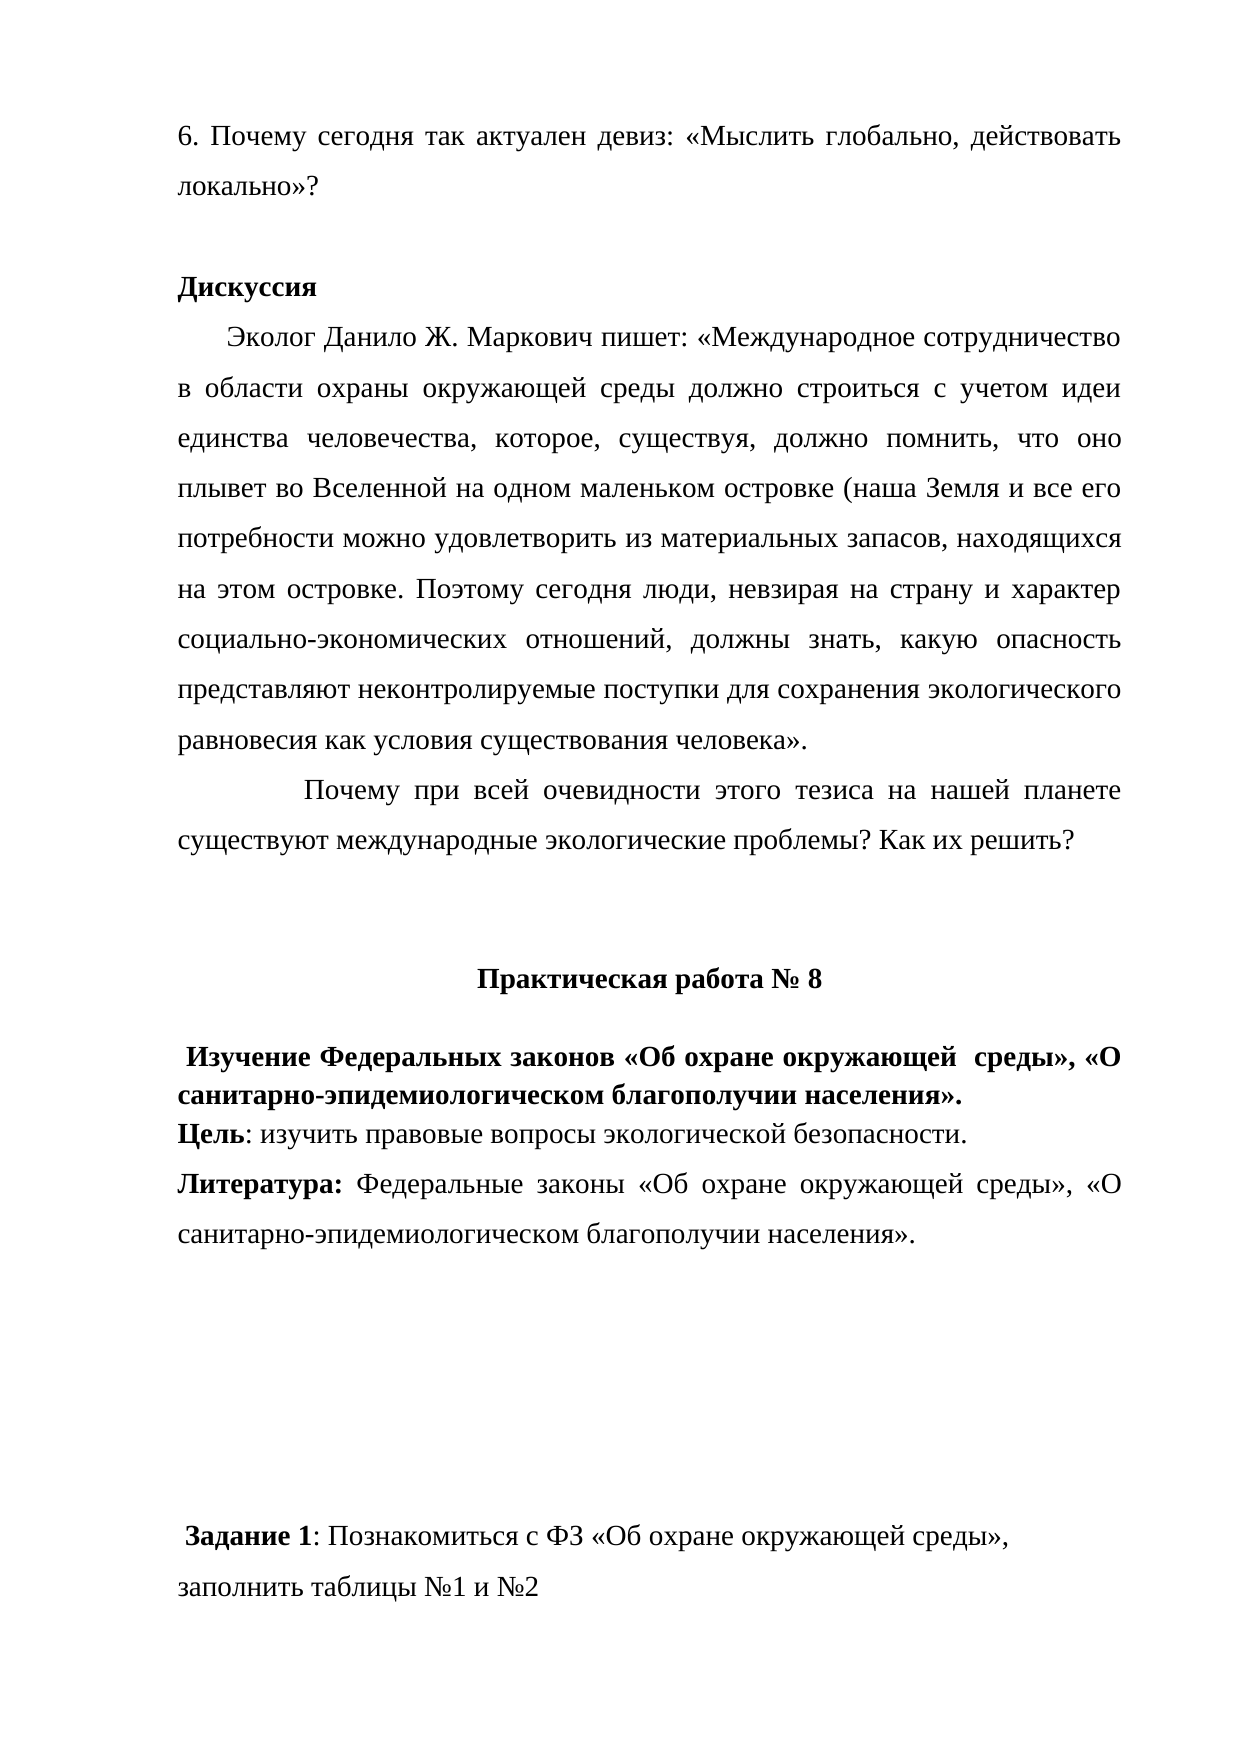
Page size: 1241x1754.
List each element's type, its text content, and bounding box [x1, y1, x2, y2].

text Изучение Федеральных законов «Об охране окружающей среды», «О санитарно-эпидемиологическом благополучии населения». [177, 1039, 1122, 1111]
text Задание 1: Познакомиться с ФЗ «Об охране окружающей среды», [177, 1518, 1122, 1552]
text 6. Почему сегодня так актуален девиз: «Мыслить глобально, действовать локально»? [177, 118, 1122, 202]
text Почему при всей очевидности этого тезиса на нашей планете существуют международные экологические проблемы? Как их решить? [177, 772, 1122, 856]
text Эколог Данило Ж. Маркович пишет: «Международное сотрудничество в области охраны окружающей среды должно строиться с учетом идеи единства человечества, которое, существуя, должно помнить, что оно плывет во Вселенной на одном маленьком островке (наша Земля и все его потребности можно удовлетворить из материальных запасов, находящихся на этом островке. Поэтому сегодня люди, невзирая на страну и характер социально-экономических отношений, должны знать, какую опасность представляют неконтролируемые поступки для сохранения экологического равновесия как условия существования человека». [177, 319, 1122, 755]
text заполнить таблицы №1 и №2 [177, 1569, 1122, 1602]
text Цель: изучить правовые вопросы экологической безопасности. [177, 1116, 1122, 1149]
text Дискуссия [177, 269, 1122, 303]
text Практическая работа № 8 [177, 962, 1122, 995]
text Литература: Федеральные законы «Об охране окружающей среды», «О санитарно-эпидемиологическом благополучии населения». [177, 1166, 1122, 1250]
